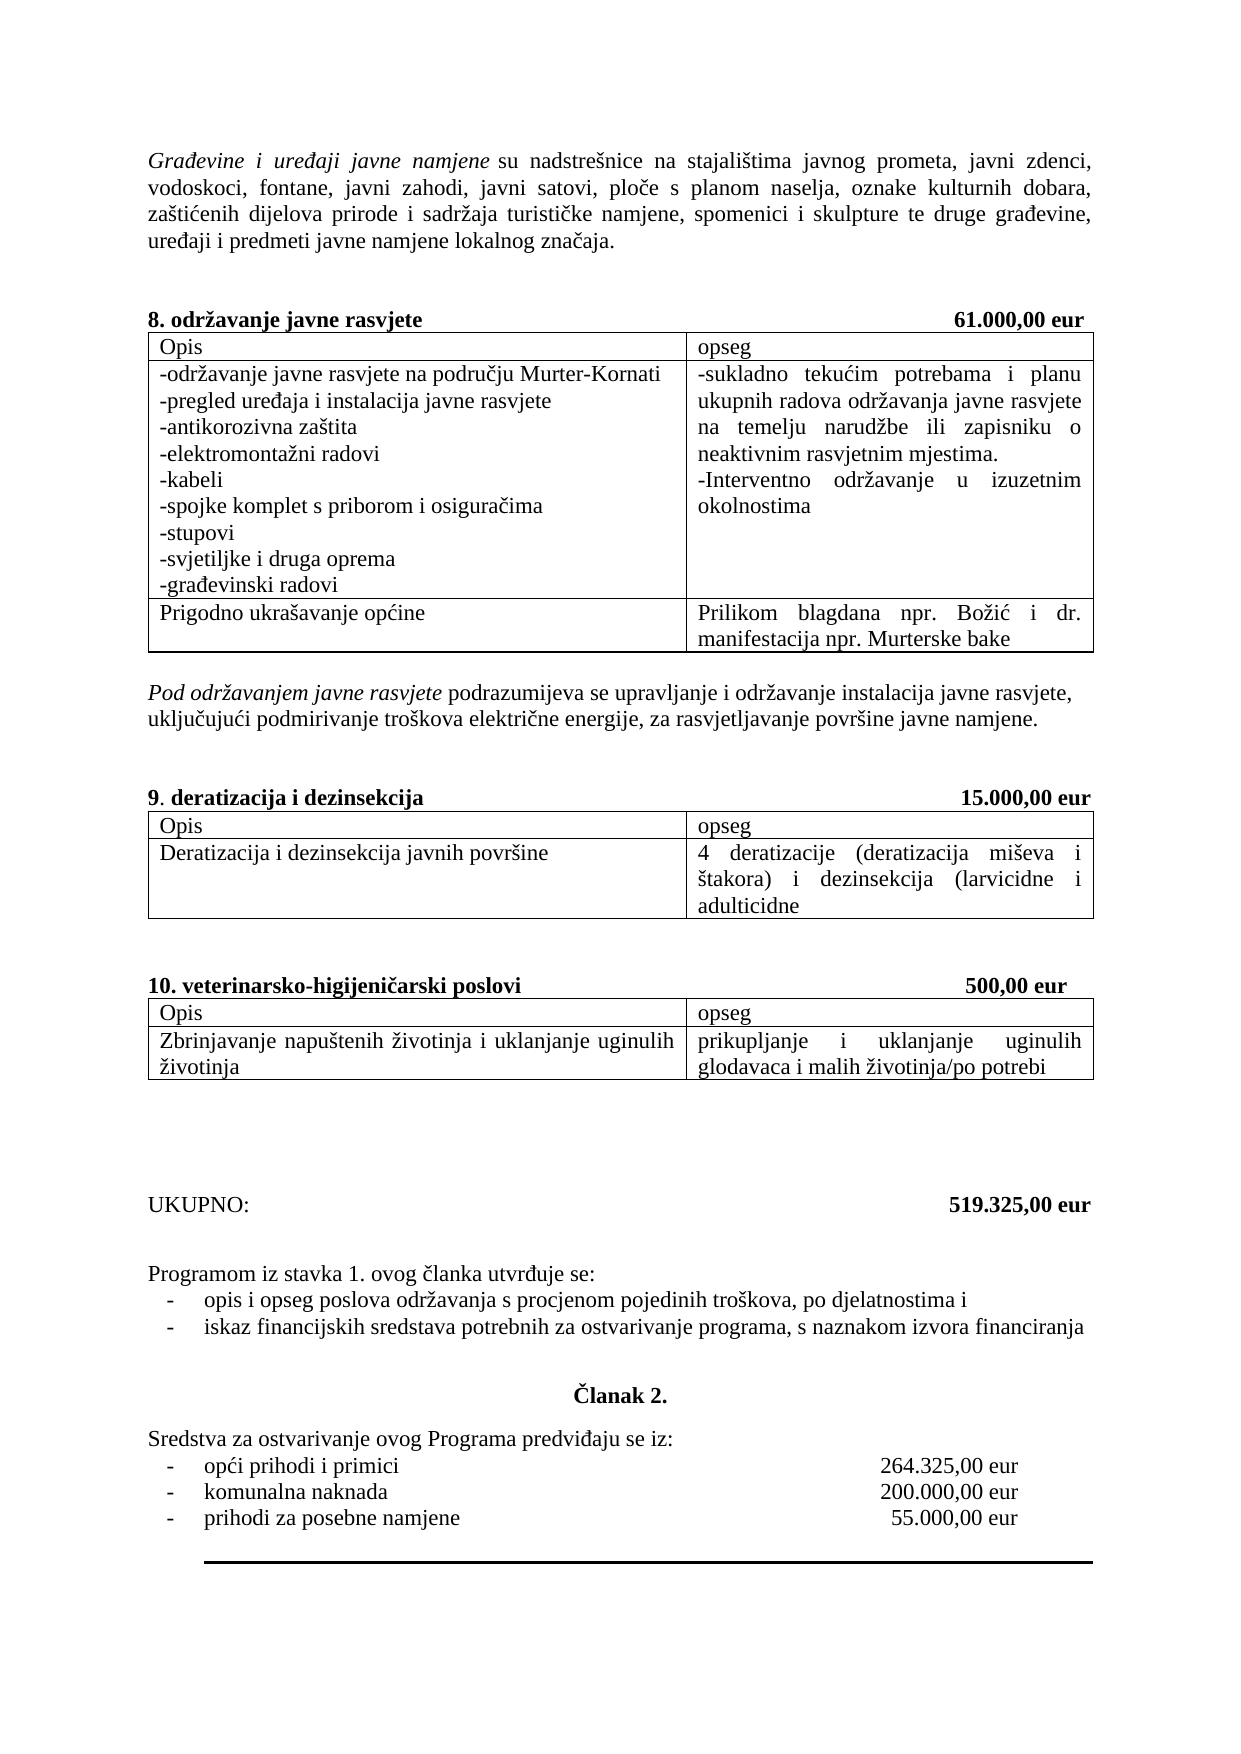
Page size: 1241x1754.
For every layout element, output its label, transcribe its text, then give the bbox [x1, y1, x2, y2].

list komunalna naknada 200.000,00 eur [166, 1478, 1093, 1504]
table_cell prikupljanje i uklanjanje uginulih glodavaca i malih životinja/po potrebi [687, 1027, 1093, 1079]
table_header Opis [149, 812, 686, 838]
text Građevine i uređaji javne namjene su nadstrešnice na stajalištima javnog prometa, javni zdenci, vodoskoci, fontane, javni zahodi, javni satovi, ploče s planom naselja, oznake kulturnih dobara, zaštićenih dijelova prirode i sadržaja turističke namjene, spomenici i skulpture te druge građevine, uređaji i predmeti javne namjene lokalnog značaja. [148, 148, 1093, 253]
list prihodi za posebne namjene 55.000,00 eur [166, 1504, 1093, 1531]
table_cell -održavanje javne rasvjete na području Murter-Kornati -pregled uređaja i instalacija javne rasvjete -antikorozivna zaštita -elektromontažni radovi -kabeli -spojke komplet s priborom i osiguračima -stupovi -svjetiljke i druga oprema -građevinski radovi [149, 361, 686, 598]
text 8. održavanje javne rasvjete 61.000,00 eur [148, 306, 1093, 332]
text 9. deratizacija i dezinsekcija 15.000,00 eur [148, 784, 1093, 811]
table_header opseg [687, 333, 1093, 359]
table_header Opis [149, 999, 686, 1026]
table_cell Deratizacija i dezinsekcija javnih površine [149, 839, 686, 918]
text UKUPNO: 519.325,00 eur [148, 1191, 1093, 1243]
table_header Opis [149, 333, 686, 359]
table_cell -sukladno tekućim potrebama i planu ukupnih radova održavanja javne rasvjete na temelju narudžbe ili zapisniku o neaktivnim rasvjetnim mjestima. -Interventno održavanje u izuzetnim okolnostima [687, 361, 1093, 598]
text Članak 2. [148, 1382, 1093, 1409]
table_cell Zbrinjavanje napuštenih životinja i uklanjanje uginulih životinja [149, 1027, 686, 1079]
table_cell Prilikom blagdana npr. Božić i dr. manifestacija npr. Murterske bake [687, 599, 1093, 651]
table_cell Prigodno ukrašavanje općine [149, 599, 686, 651]
table_cell 4 deratizacije (deratizacija miševa i štakora) i dezinsekcija (larvicidne i adulticidne [687, 839, 1093, 918]
text Sredstva za ostvarivanje ovog Programa predviđaju se iz: [148, 1425, 1093, 1452]
table_header opseg [687, 999, 1093, 1026]
list opći prihodi i primici 264.325,00 eur [166, 1452, 1093, 1478]
text Programom iz stavka 1. ovog članka utvrđuje se: [148, 1260, 1093, 1287]
text 10. veterinarsko-higijeničarski poslovi 500,00 eur [148, 972, 1093, 998]
list iskaz financijskih sredstava potrebnih za ostvarivanje programa, s naznakom izvora financiranja [166, 1313, 1093, 1339]
table_header opseg [687, 812, 1093, 838]
list opis i opseg poslova održavanja s procjenom pojedinih troškova, po djelatnostima i [166, 1287, 1093, 1313]
text Pod održavanjem javne rasvjete podrazumijeva se upravljanje i održavanje instalacija javne rasvjete, uključujući podmirivanje troškova električne energije, za rasvjetljavanje površine javne namjene. [148, 679, 1093, 732]
